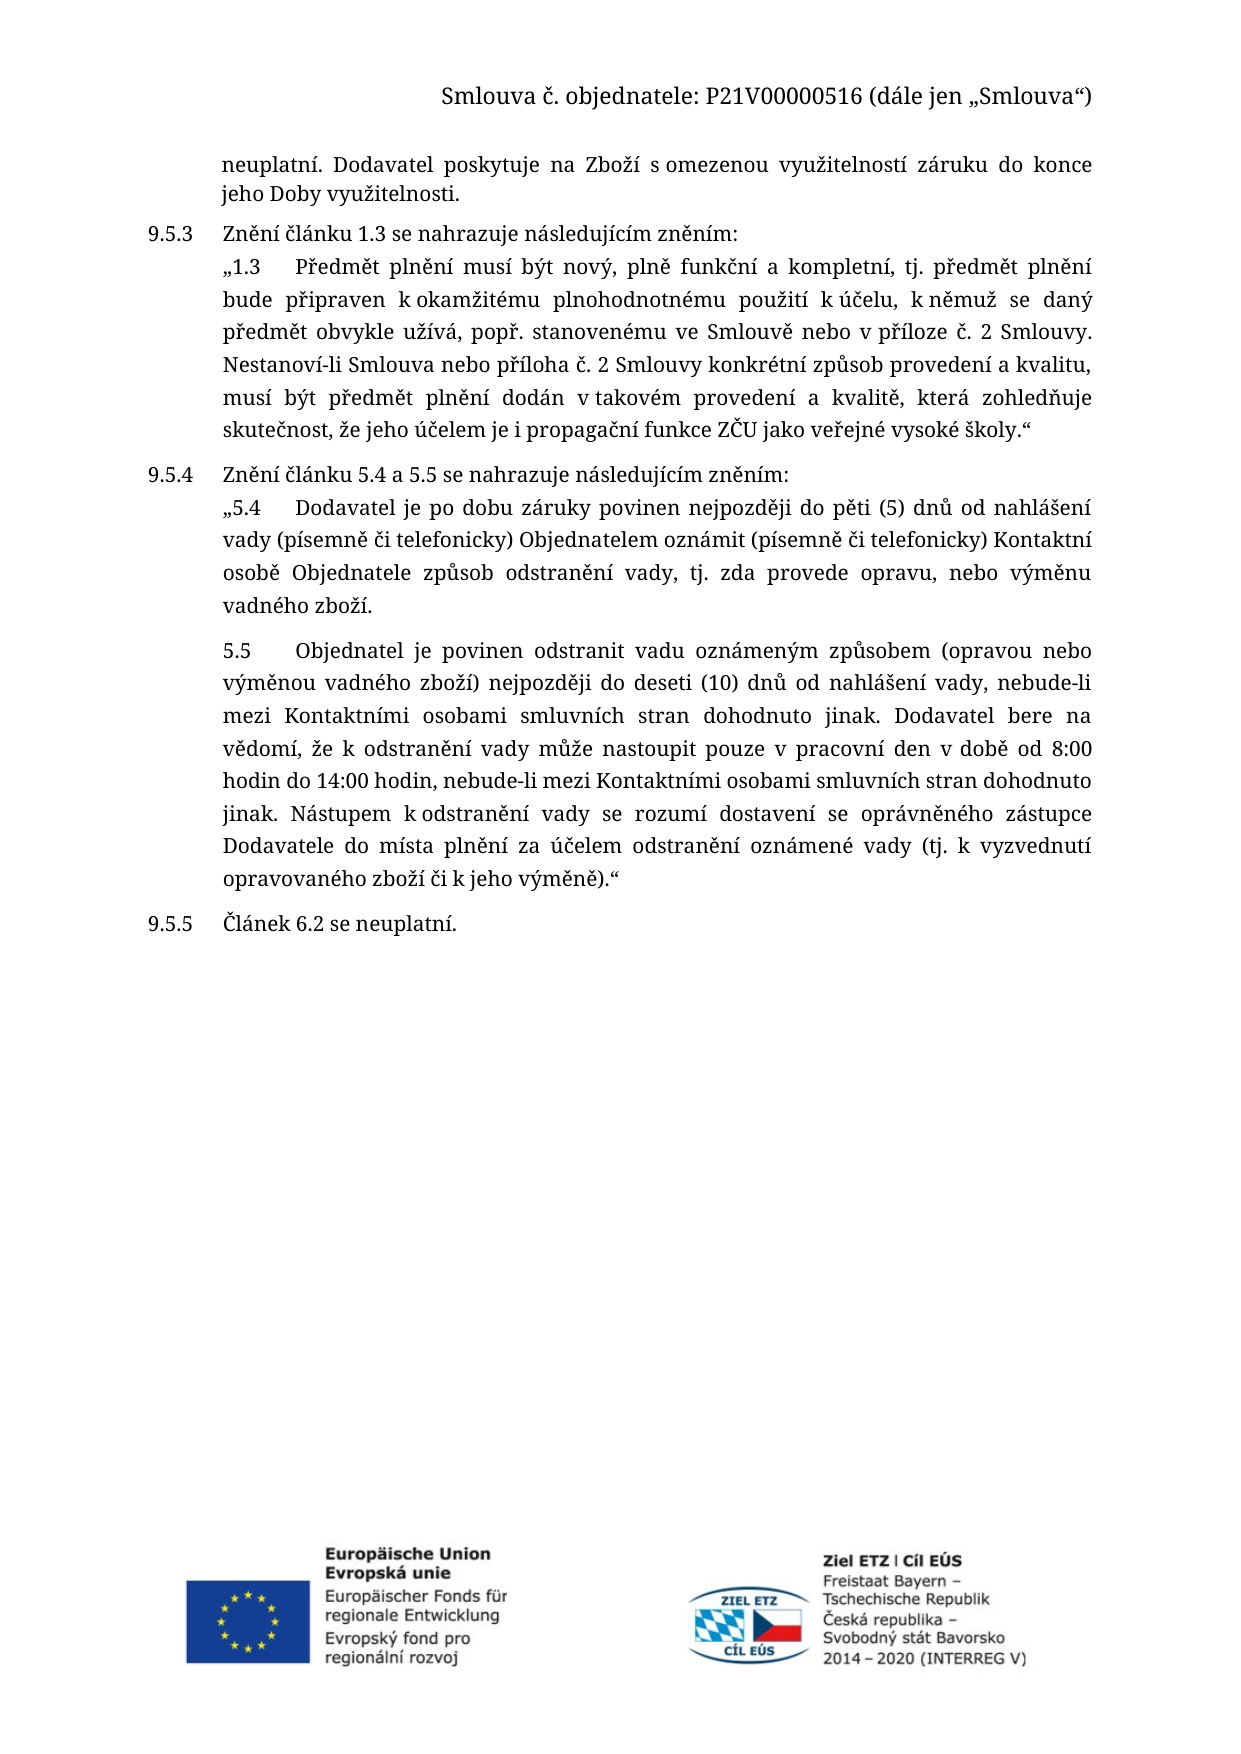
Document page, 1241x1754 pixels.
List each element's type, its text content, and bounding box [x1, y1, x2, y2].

list „1.3 Předmět plnění musí být nový, plně funkční a kompletní, tj. předmět plnění bude připraven k okamžitému plnohodnotnému použití k účelu, k němuž se daný předmět obvykle užívá, popř. stanovenému ve Smlouvě nebo v příloze č. 2 Smlouvy. Nestanoví-li Smlouva nebo příloha č. 2 Smlouvy konkrétní způsob provedení a kvalitu, musí být předmět plnění dodán v takovém provedení a kvalitě, která zohledňuje skutečnost, že jeho účelem je i propagační funkce ZČU jako veřejné vysoké školy.“ [223, 252, 1093, 444]
list Článek 6.2 se neuplatní. [148, 909, 1093, 938]
list Znění článku 5.4 a 5.5 se nahrazuje následujícím zněním: [148, 460, 1093, 489]
picture [147, 1504, 1093, 1702]
list 5.5 Objednatel je povinen odstranit vadu oznámeným způsobem (opravou nebo výměnou vadného zboží) nejpozději do deseti (10) dnů od nahlášení vady, nebude-li mezi Kontaktními osobami smluvních stran dohodnuto jinak. Dodavatel bere na vědomí, že k odstranění vady může nastoupit pouze v pracovní den v době od 8:00 hodin do 14:00 hodin, nebude-li mezi Kontaktními osobami smluvních stran dohodnuto jinak. Nástupem k odstranění vady se rozumí dostavení se oprávněného zástupce Dodavatele do místa plnění za účelem odstranění oznámené vady (tj. k vyzvednutí opravovaného zboží či k jeho výměně).“ [223, 636, 1093, 892]
list Znění článku 1.3 se nahrazuje následujícím zněním: [148, 219, 1093, 248]
list „5.4 Dodavatel je po dobu záruky povinen nejpozději do pěti (5) dnů od nahlášení vady (písemně či telefonicky) Objednatelem oznámit (písemně či telefonicky) Kontaktní osobě Objednatele způsob odstranění vady, tj. zda provede opravu, nebo výměnu vadného zboží. [223, 493, 1093, 619]
